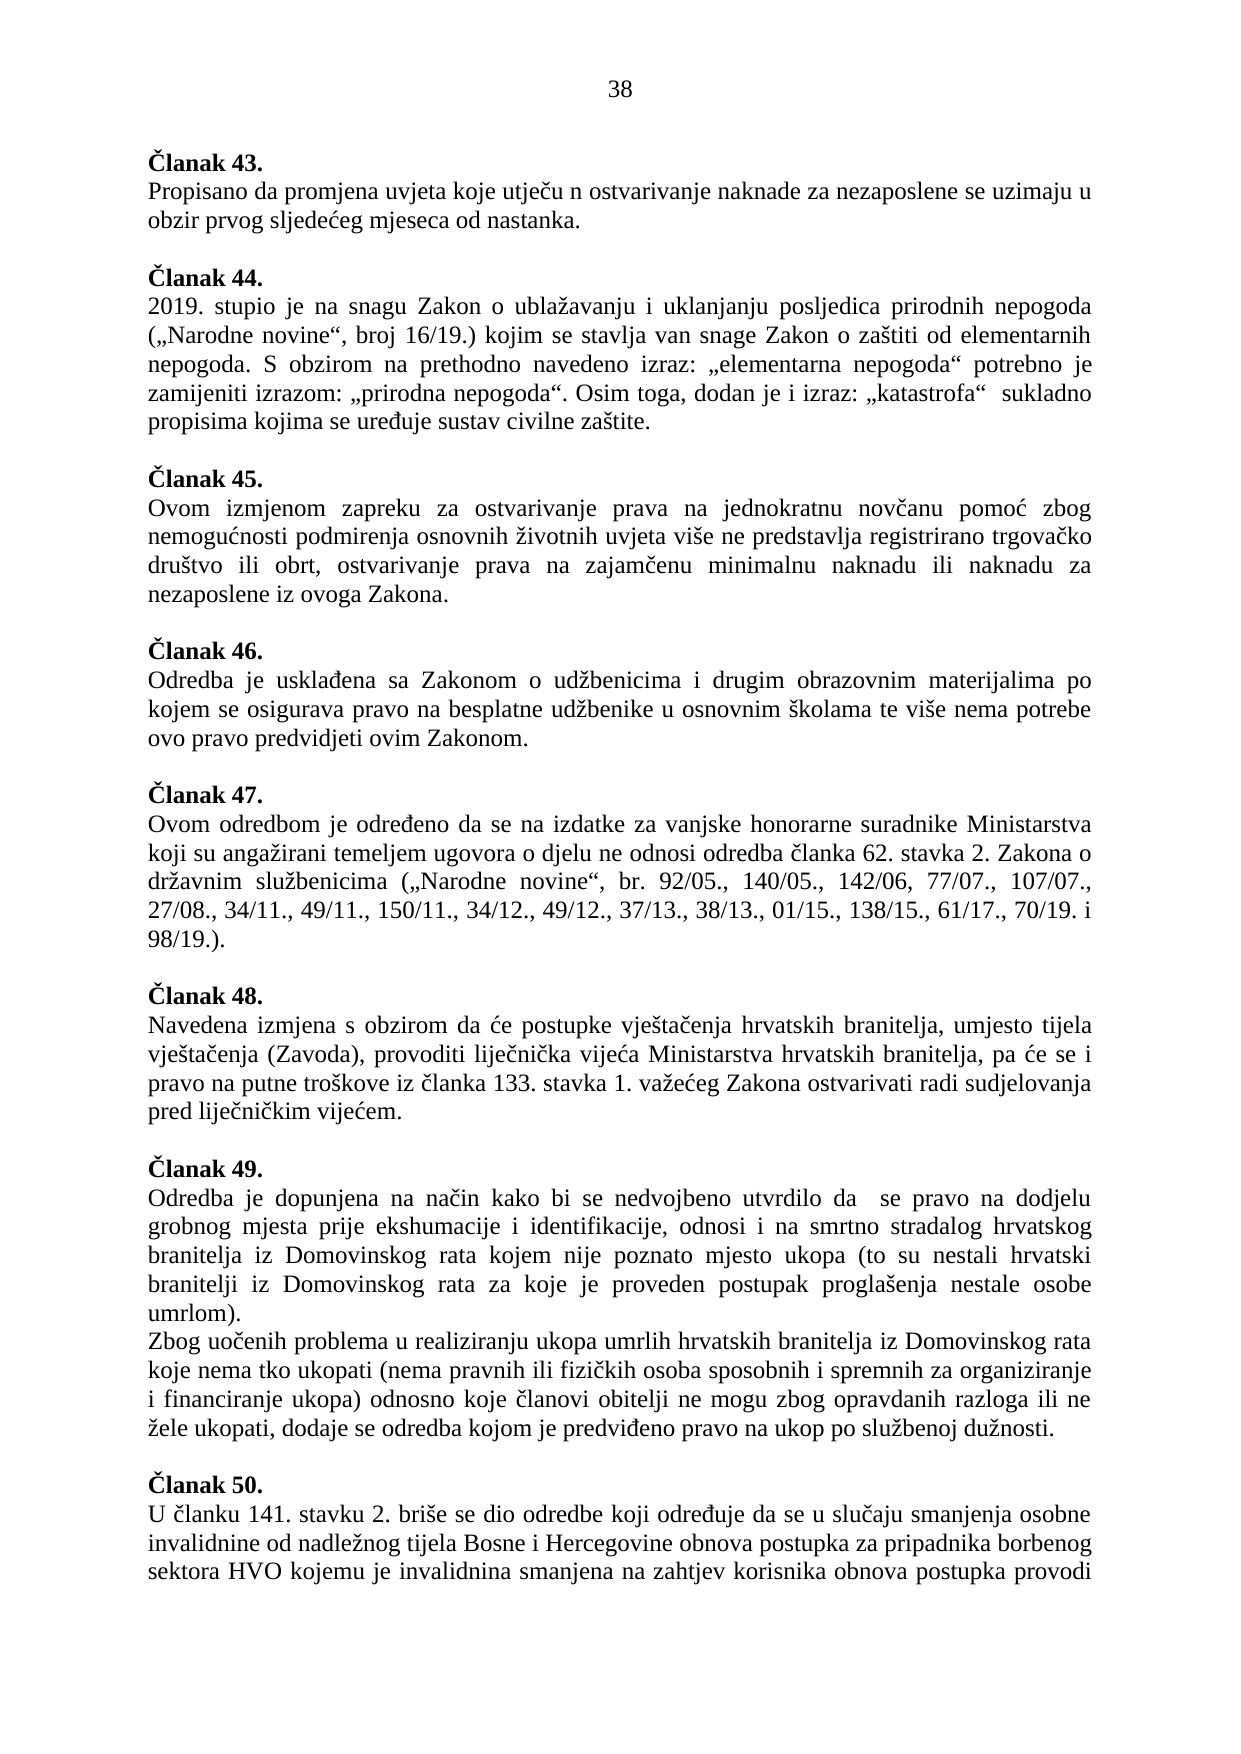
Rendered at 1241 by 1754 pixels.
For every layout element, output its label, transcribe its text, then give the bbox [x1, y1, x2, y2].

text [148, 1499, 1093, 1585]
text 2019. stupio je na snagu Zakon o ublažavanju i uklanjanju posljedica prirodnih nepogoda („Narodne novine“, broj 16/19.) kojim se stavlja van snage Zakon o zaštiti od elementarnih nepogoda. S obzirom na prethodno navedeno izraz: „elementarna nepogoda“ potrebno je zamijeniti izrazom: „prirodna nepogoda“. Osim toga, dodan je i izraz: „katastrofa“ sukladno propisima kojima se uređuje sustav civilne zaštite. [148, 291, 1093, 435]
text Članak 46. [148, 636, 1093, 665]
text Članak 45. [148, 464, 1093, 493]
text Navedena izmjena s obzirom da će postupke vještačenja hrvatskih branitelja, umjesto tijela vještačenja (Zavoda), provoditi liječnička vijeća Ministarstva hrvatskih branitelja, pa će se i pravo na putne troškove iz članka 133. stavka 1. važećeg Zakona ostvarivati radi sudjelovanja pred liječničkim vijećem. [148, 1010, 1093, 1125]
text Propisano da promjena uvjeta koje utječu n ostvarivanje naknade za nezaposlene se uzimaju u obzir prvog sljedećeg mjeseca od nastanka. [148, 176, 1093, 234]
text Članak 43. [148, 148, 1093, 176]
text Ovom odredbom je određeno da se na izdatke za vanjske honorarne suradnike Ministarstva koji su angažirani temeljem ugovora o djelu ne odnosi odredba članka 62. stavka 2. Zakona o državnim službenicima („Narodne novine“, br. 92/05., 140/05., 142/06, 77/07., 107/07., 27/08., 34/11., 49/11., 150/11., 34/12., 49/12., 37/13., 38/13., 01/15., 138/15., 61/17., 70/19. i 98/19.). [148, 809, 1093, 953]
text Članak 49. [148, 1154, 1093, 1183]
text Ovom izmjenom zapreku za ostvarivanje prava na jednokratnu novčanu pomoć zbog nemogućnosti podmirenja osnovnih životnih uvjeta više ne predstavlja registrirano trgovačko društvo ili obrt, ostvarivanje prava na zajamčenu minimalnu naknadu ili naknadu za nezaposlene iz ovoga Zakona. [148, 493, 1093, 608]
text Članak 47. [148, 780, 1093, 809]
text Odredba je usklađena sa Zakonom o udžbenicima i drugim obrazovnim materijalima po kojem se osigurava pravo na besplatne udžbenike u osnovnim školama te više nema potrebe ovo pravo predvidjeti ovim Zakonom. [148, 665, 1093, 751]
text Članak 48. [148, 981, 1093, 1010]
text Zbog uočenih problema u realiziranju ukopa umrlih hrvatskih branitelja iz Domovinskog rata koje nema tko ukopati (nema pravnih ili fizičkih osoba sposobnih i spremnih za organiziranje i financiranje ukopa) odnosno koje članovi obitelji ne mogu zbog opravdanih razloga ili ne žele ukopati, dodaje se odredba kojom je predviđeno pravo na ukop po službenoj dužnosti. [148, 1326, 1093, 1441]
text Odredba je dopunjena na način kako bi se nedvojbeno utvrdilo da se pravo na dodjelu grobnog mjesta prije ekshumacije i identifikacije, odnosi i na smrtno stradalog hrvatskog branitelja iz Domovinskog rata kojem nije poznato mjesto ukopa (to su nestali hrvatski branitelji iz Domovinskog rata za koje je proveden postupak proglašenja nestale osobe umrlom). [148, 1183, 1093, 1326]
text Članak 44. [148, 263, 1093, 291]
text Članak 50. [148, 1470, 1093, 1499]
